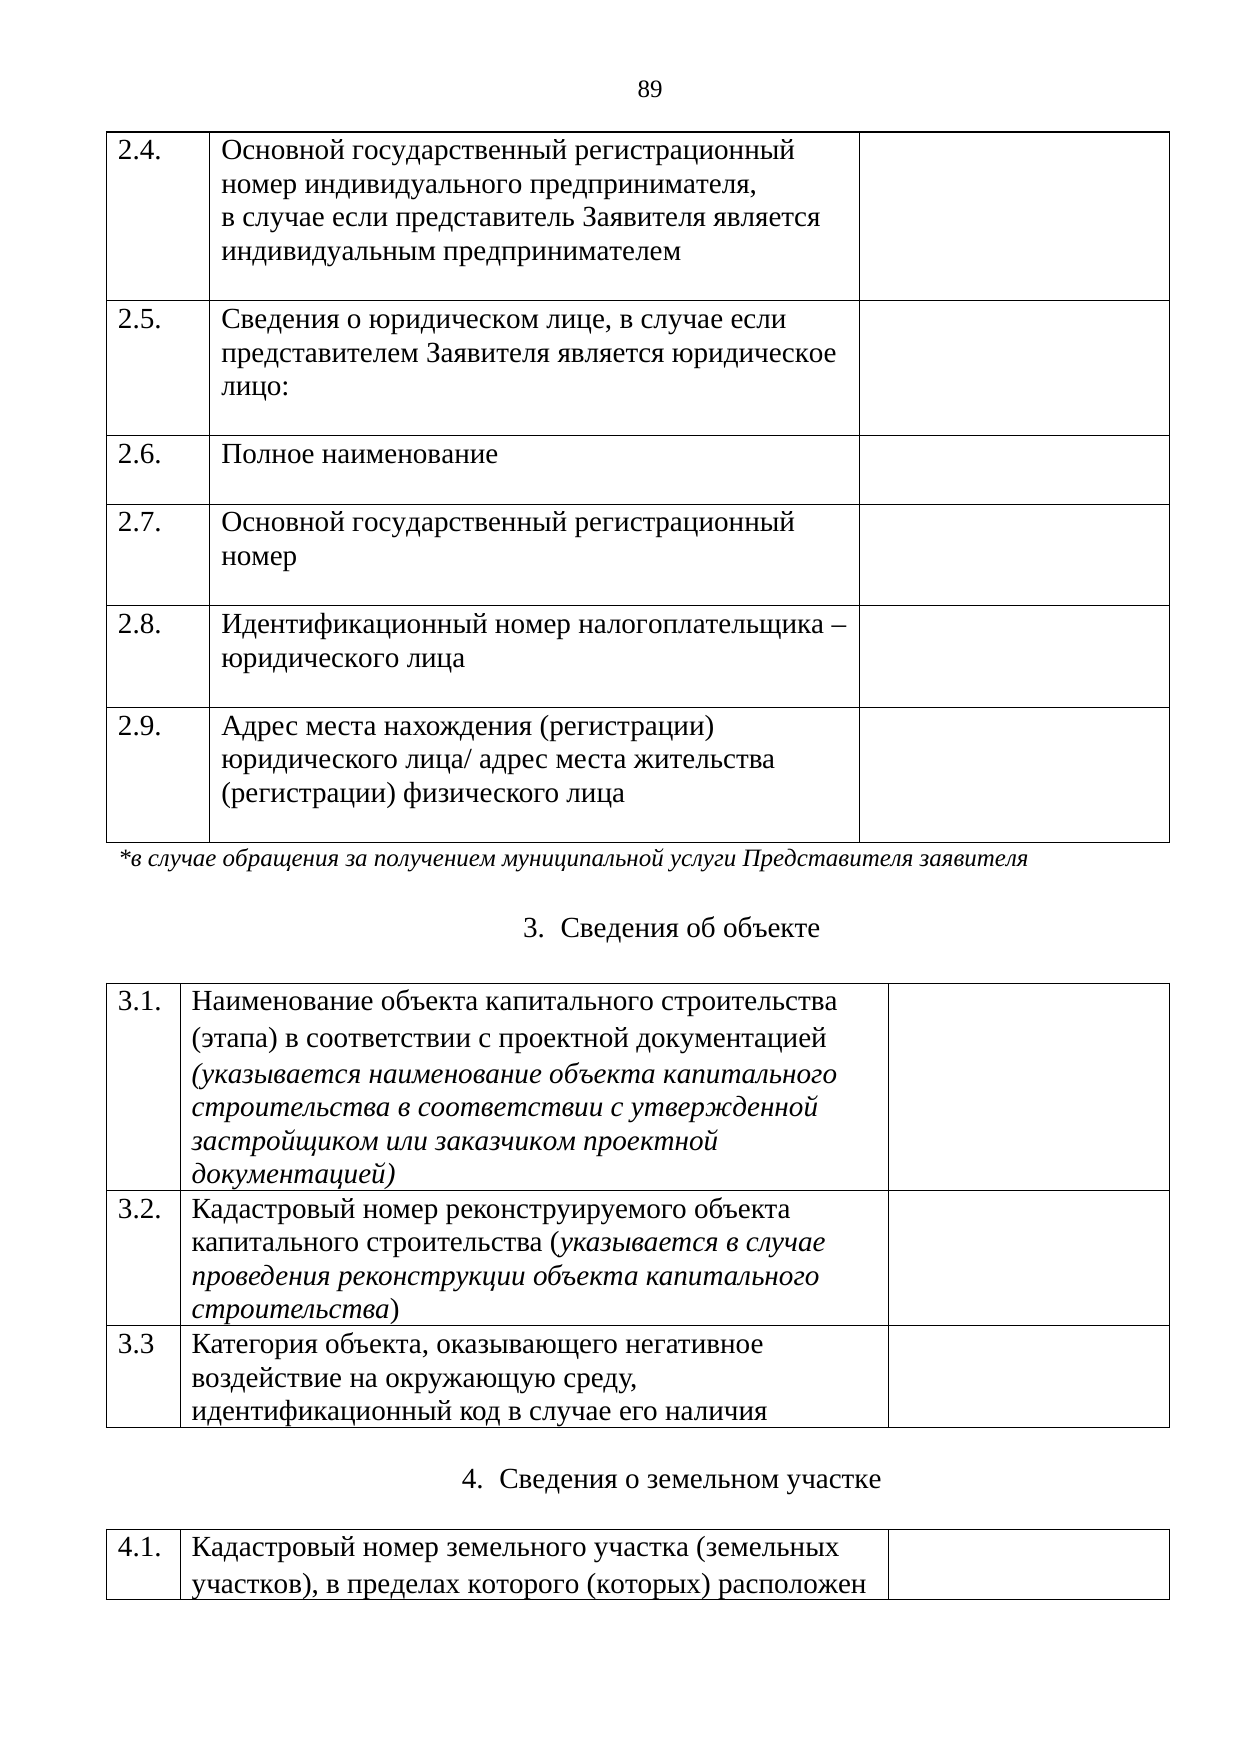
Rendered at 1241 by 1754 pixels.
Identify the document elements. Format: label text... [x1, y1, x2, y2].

table_cell Основной государственный регистрационный номер [210, 505, 859, 605]
table_cell Сведения о юридическом лице, в случае если представителем Заявителя является юридическое лицо: [210, 301, 859, 435]
table_header 4.1. [107, 1530, 180, 1599]
table_cell 2.5. [107, 301, 209, 435]
table_cell [860, 708, 1169, 842]
table_cell Идентификационный номер налогоплательщика – юридического лица [210, 606, 859, 707]
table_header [181, 1530, 888, 1599]
table_cell [860, 133, 1169, 300]
table_cell 3.3 [107, 1326, 180, 1427]
table_header [889, 984, 1169, 1190]
table_cell 2.4. [107, 133, 209, 300]
table_cell Адрес места нахождения (регистрации) юридического лица/ адрес места жительства (регистрации) физического лица [210, 708, 859, 842]
table_cell [860, 436, 1169, 503]
table_cell [889, 1326, 1169, 1427]
table_header Наименование объекта капитального строительства (этапа) в соответствии с проектной документацией (указывается наименование объекта капитального строительства в соответствии с утвержденной застройщиком или заказчиком проектной документацией) [181, 984, 888, 1190]
table_cell Полное наименование [210, 436, 859, 503]
table_header 3.1. [107, 984, 180, 1190]
text *в случае обращения за получением муниципальной услуги Представителя заявителя [118, 843, 1181, 872]
table_cell 2.9. [107, 708, 209, 842]
table_cell 2.6. [107, 436, 209, 503]
table_cell [889, 1191, 1169, 1325]
list Сведения об объекте [162, 910, 1181, 944]
table_cell 2.8. [107, 606, 209, 707]
table_cell Категория объекта, оказывающего негативное воздействие на окружающую среду, идентификационный код в случае его наличия [181, 1326, 888, 1427]
table_header [889, 1530, 1169, 1599]
table_cell Основной государственный регистрационный номер индивидуального предпринимателя, в случае если представитель Заявителя является индивидуальным предпринимателем [210, 133, 859, 300]
table_cell [860, 606, 1169, 707]
table_cell Кадастровый номер реконструируемого объекта капитального строительства (указывается в случае проведения реконструкции объекта капитального строительства) [181, 1191, 888, 1325]
table_cell 3.2. [107, 1191, 180, 1325]
table_cell 2.7. [107, 505, 209, 605]
table_cell [860, 301, 1169, 435]
list Сведения о земельном участке [162, 1461, 1181, 1495]
table_cell [860, 505, 1169, 605]
